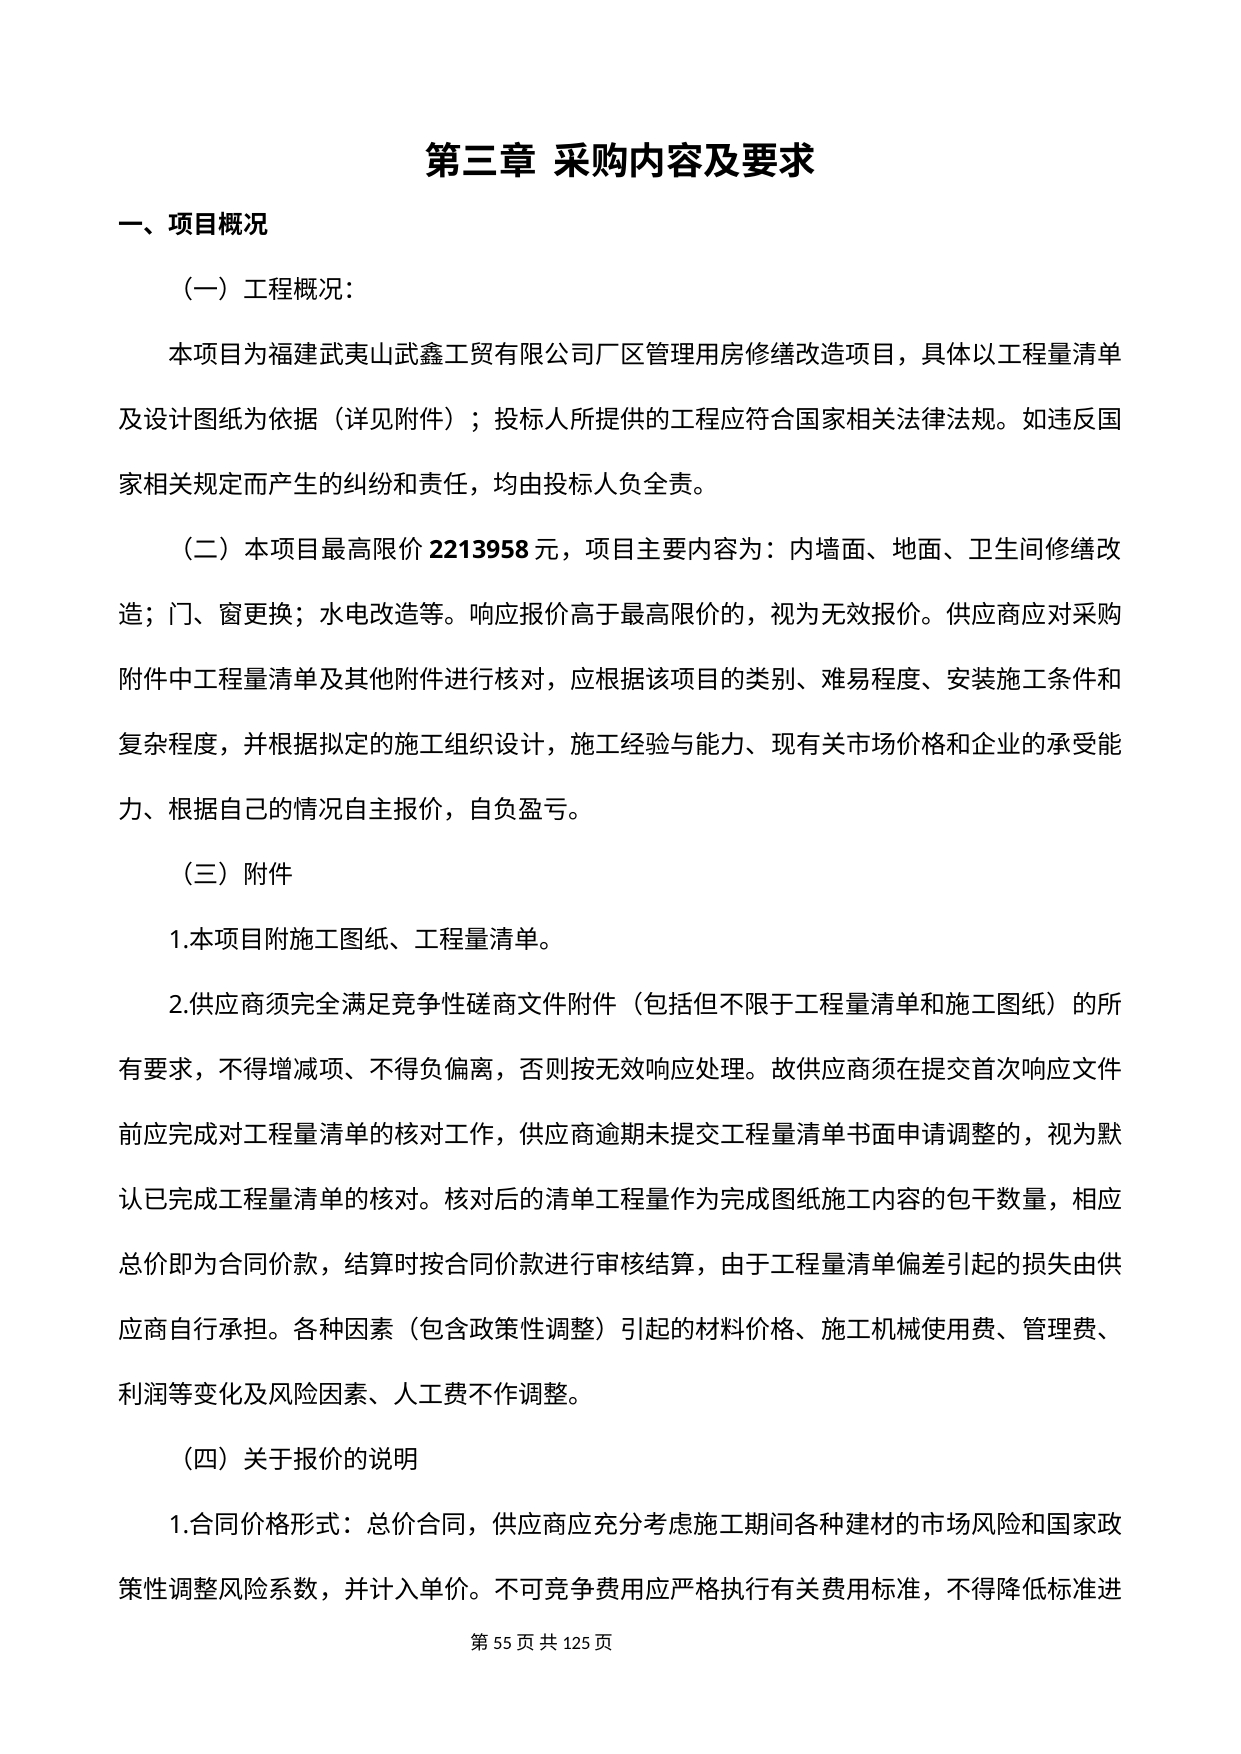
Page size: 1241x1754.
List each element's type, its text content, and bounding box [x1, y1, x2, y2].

text （二）本项目最高限价2213958元，项目主要内容为：内墙面、地面、卫生间修缮改造；门、窗更换；水电改造等。响应报价高于最高限价的，视为无效报价。供应商应对采购附件中工程量清单及其他附件进行核对，应根据该项目的类别、难易程度、安装施工条件和复杂程度，并根据拟定的施工组织设计，施工经验与能力、现有关市场价格和企业的承受能力、根据自己的情况自主报价，自负盈亏。 [118, 515, 1122, 840]
text 一、项目概况 [118, 190, 1122, 255]
text 本项目为福建武夷山武鑫工贸有限公司厂区管理用房修缮改造项目，具体以工程量清单及设计图纸为依据（详见附件）；投标人所提供的工程应符合国家相关法律法规。如违反国家相关规定而产生的纠纷和责任，均由投标人负全责。 [118, 320, 1122, 515]
text （四）关于报价的说明 [118, 1425, 1122, 1490]
text 2.供应商须完全满足竞争性磋商文件附件（包括但不限于工程量清单和施工图纸）的所有要求，不得增减项、不得负偏离，否则按无效响应处理。故供应商须在提交首次响应文件前应完成对工程量清单的核对工作，供应商逾期未提交工程量清单书面申请调整的，视为默认已完成工程量清单的核对。核对后的清单工程量作为完成图纸施工内容的包干数量，相应总价即为合同价款，结算时按合同价款进行审核结算，由于工程量清单偏差引起的损失由供应商自行承担。各种因素（包含政策性调整）引起的材料价格、施工机械使用费、管理费、利润等变化及风险因素、人工费不作调整。 [118, 970, 1122, 1425]
text 1.本项目附施工图纸、工程量清单。 [118, 905, 1122, 970]
text 根据采购项目特点或政策需要补充的其他新增内容详见竞争性磋商须知前附表第13项。第三章 采购内容及要求 [118, 125, 1122, 190]
text （三）附件 [118, 840, 1122, 905]
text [118, 1490, 1122, 1620]
text （一）工程概况： [118, 255, 1122, 320]
